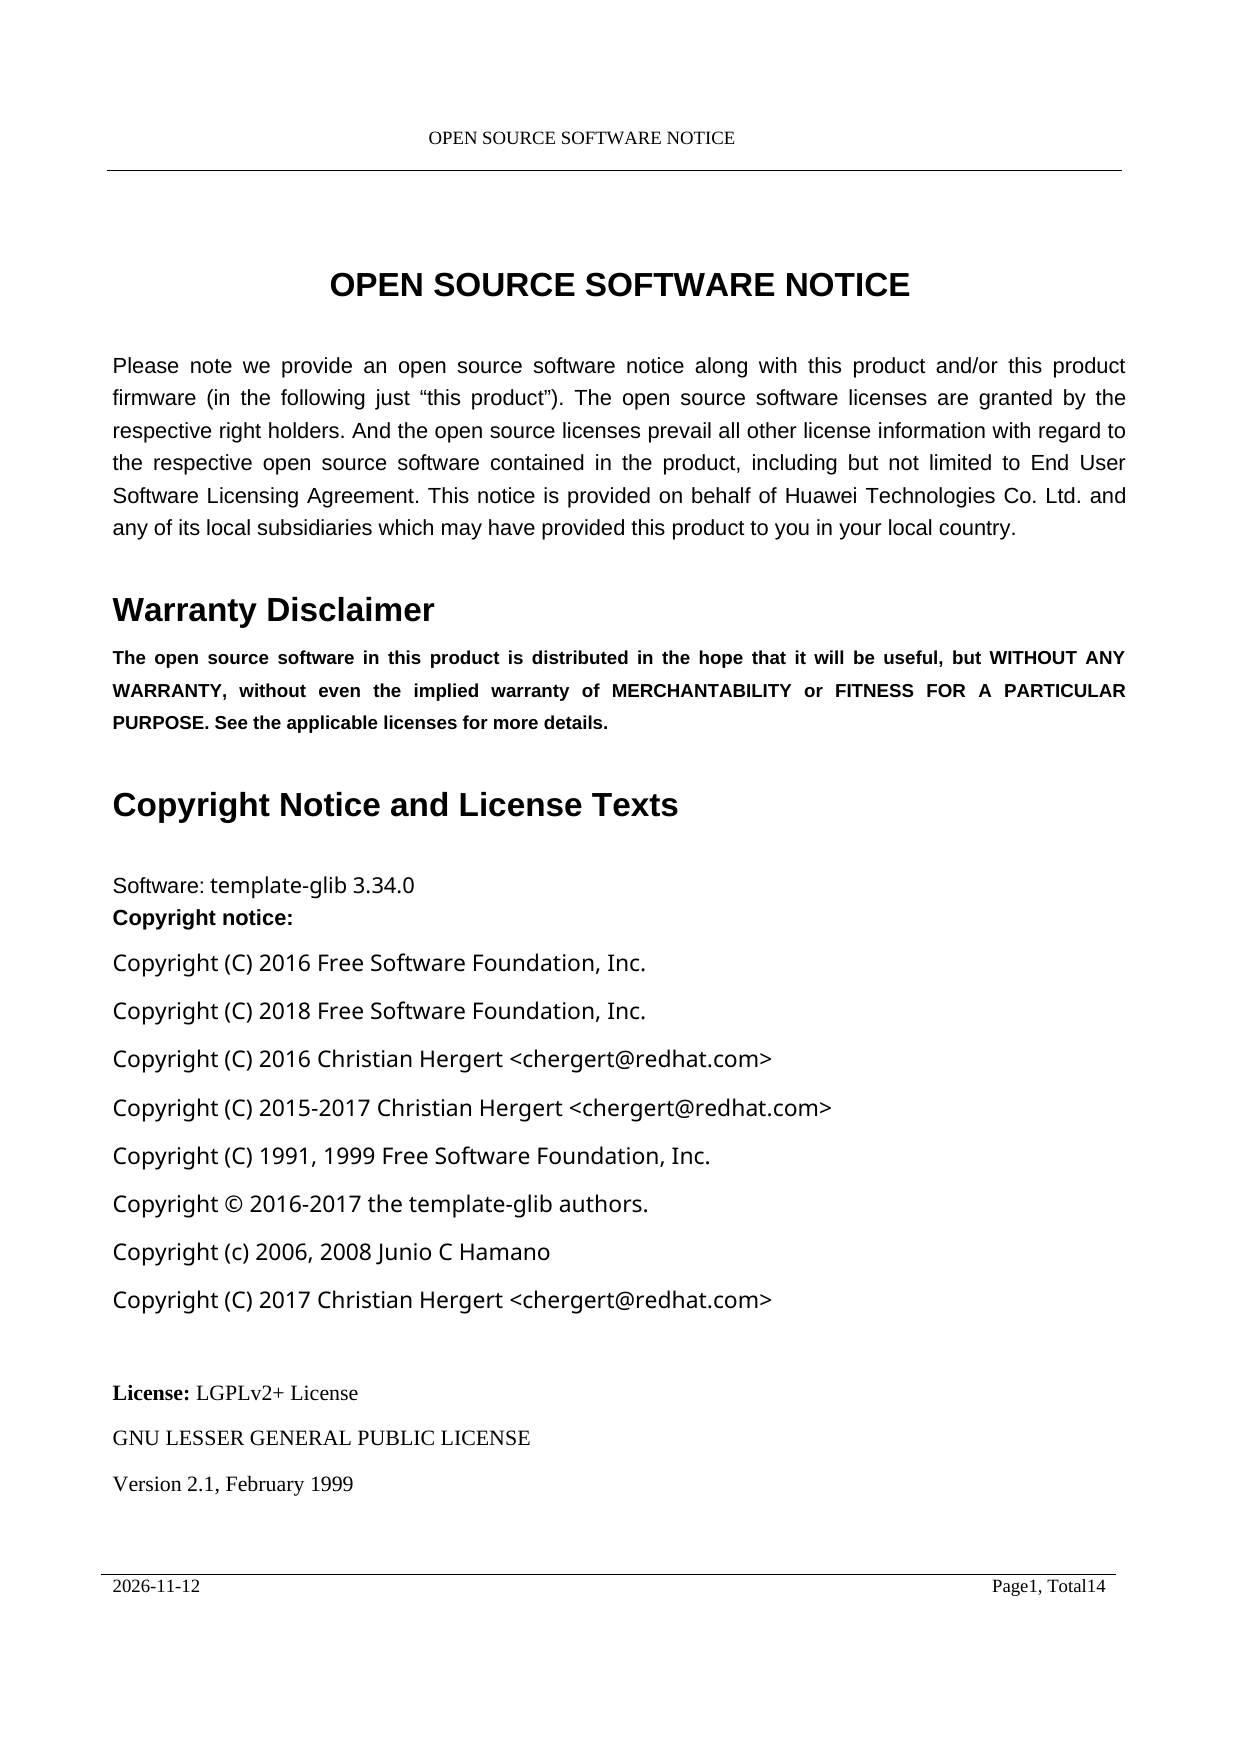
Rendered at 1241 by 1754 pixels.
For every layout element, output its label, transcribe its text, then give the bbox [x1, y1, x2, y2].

text Copyright © 2016-2017 the template-glib authors. [112, 1187, 1128, 1220]
text OPEN SOURCE SOFTWARE NOTICE [112, 251, 1128, 316]
text Copyright Notice and License Texts [112, 771, 1128, 836]
text Copyright (C) 1991, 1999 Free Software Foundation, Inc. [112, 1139, 1128, 1172]
text Copyright (C) 2016 Christian Hergert <chergert@redhat.com> [112, 1043, 1128, 1075]
text License: LGPLv2+ License [112, 1377, 1128, 1409]
text Copyright (C) 2017 Christian Hergert <chergert@redhat.com> [112, 1283, 1128, 1316]
text Copyright (c) 2006, 2008 Junio C Hamano [112, 1235, 1128, 1268]
text Copyright notice: [112, 901, 1128, 934]
text GNU LESSER GENERAL PUBLIC LICENSE [112, 1422, 1128, 1454]
text The open source software in this product is distributed in the hope that it will be useful, but WITHOUT ANY WARRANTY, without even the implied warranty of MERCHANTABILITY or FITNESS FOR A PARTICULAR PURPOSE. See the applicable licenses for more details. [112, 641, 1128, 739]
text Copyright (C) 2015-2017 Christian Hergert <chergert@redhat.com> [112, 1091, 1128, 1123]
text Please note we provide an open source software notice along with this product and/or this product firmware (in the following just “this product”). The open source software licenses are granted by the respective right holders. And the open source licenses prevail all other license information with regard to the respective open source software contained in the product, including but not limited to End User Software Licensing Agreement. This notice is provided on behalf of Huawei Technologies Co. Ltd. and any of its local subsidiaries which may have provided this product to you in your local country. [112, 349, 1128, 544]
text Version 2.1, February 1999 [112, 1467, 1128, 1499]
text Warranty Disclaimer [112, 576, 1128, 641]
text Copyright (C) 2018 Free Software Foundation, Inc. [112, 995, 1128, 1027]
text Copyright (C) 2016 Free Software Foundation, Inc. [112, 947, 1128, 979]
text Software: template-glib 3.34.0 [112, 869, 1128, 901]
